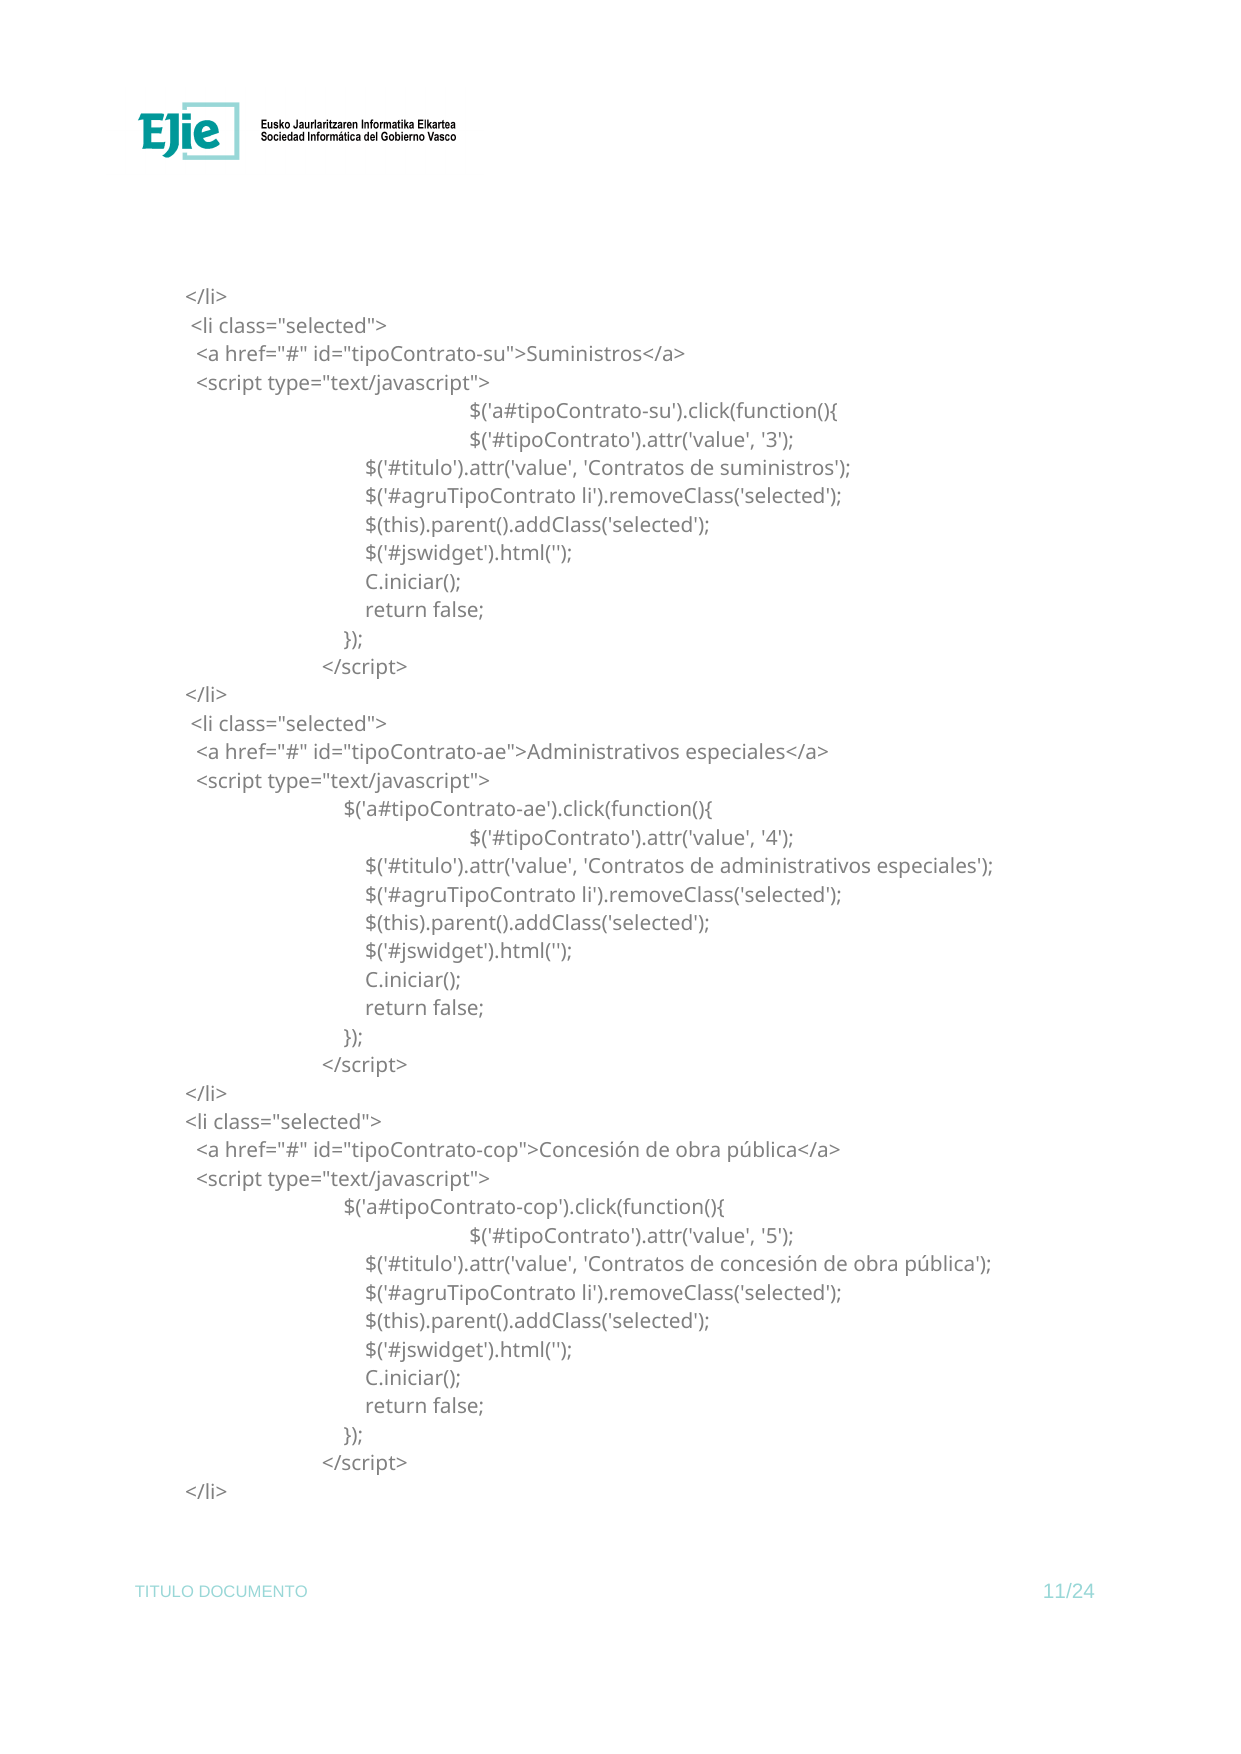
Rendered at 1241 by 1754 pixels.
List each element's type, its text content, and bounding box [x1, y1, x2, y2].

text $('#tipoContrato').attr('value', '3'); [174, 425, 1125, 453]
text <script type="text/javascript"> [174, 1164, 1125, 1192]
text return false; [174, 993, 1125, 1022]
text $('a#tipoContrato-cop').click(function(){ [174, 1192, 1125, 1221]
text </script> [174, 1448, 1125, 1477]
text <li class="selected"> [174, 709, 1125, 737]
text <script type="text/javascript"> [174, 766, 1125, 794]
picture [106, 87, 485, 175]
text $('#jswidget').html(''); [174, 1335, 1125, 1363]
text $('#jswidget').html(''); [174, 937, 1125, 965]
text <a href="#" id="tipoContrato-cop">Concesión de obra pública</a> [174, 1136, 1125, 1164]
text </li> [174, 1079, 1125, 1107]
text $('#agruTipoContrato li').removeClass('selected'); [174, 880, 1125, 908]
text $(this).parent().addClass('selected'); [174, 510, 1125, 538]
text $('#agruTipoContrato li').removeClass('selected'); [174, 482, 1125, 510]
text $('#titulo').attr('value', 'Contratos de concesión de obra pública'); [174, 1249, 1125, 1278]
text $(this).parent().addClass('selected'); [174, 908, 1125, 937]
text </li> [174, 681, 1125, 709]
text $('a#tipoContrato-su').click(function(){ [174, 396, 1125, 425]
text $('#titulo').attr('value', 'Contratos de suministros'); [174, 453, 1125, 482]
text <script type="text/javascript"> [174, 368, 1125, 396]
text return false; [174, 1392, 1125, 1420]
text $('#tipoContrato').attr('value', '5'); [174, 1221, 1125, 1249]
text <li class="selected"> [174, 311, 1125, 339]
text </li> [174, 282, 1125, 311]
text $('#titulo').attr('value', 'Contratos de administrativos especiales'); [174, 851, 1125, 880]
text <a href="#" id="tipoContrato-ae">Administrativos especiales</a> [174, 737, 1125, 766]
text $(this).parent().addClass('selected'); [174, 1306, 1125, 1335]
text </script> [174, 652, 1125, 681]
text }); [174, 1022, 1125, 1050]
text }); [174, 1420, 1125, 1448]
text $('#tipoContrato').attr('value', '4'); [174, 823, 1125, 851]
text C.iniciar(); [174, 567, 1125, 595]
text </script> [174, 1050, 1125, 1079]
text C.iniciar(); [174, 965, 1125, 993]
text <a href="#" id="tipoContrato-su">Suministros</a> [174, 339, 1125, 368]
text $('a#tipoContrato-ae').click(function(){ [174, 794, 1125, 823]
text $('#agruTipoContrato li').removeClass('selected'); [174, 1278, 1125, 1306]
text C.iniciar(); [174, 1363, 1125, 1392]
text $('#jswidget').html(''); [174, 538, 1125, 567]
text }); [174, 624, 1125, 652]
text </li> [174, 1477, 1125, 1505]
text <li class="selected"> [174, 1107, 1125, 1136]
text return false; [174, 595, 1125, 624]
